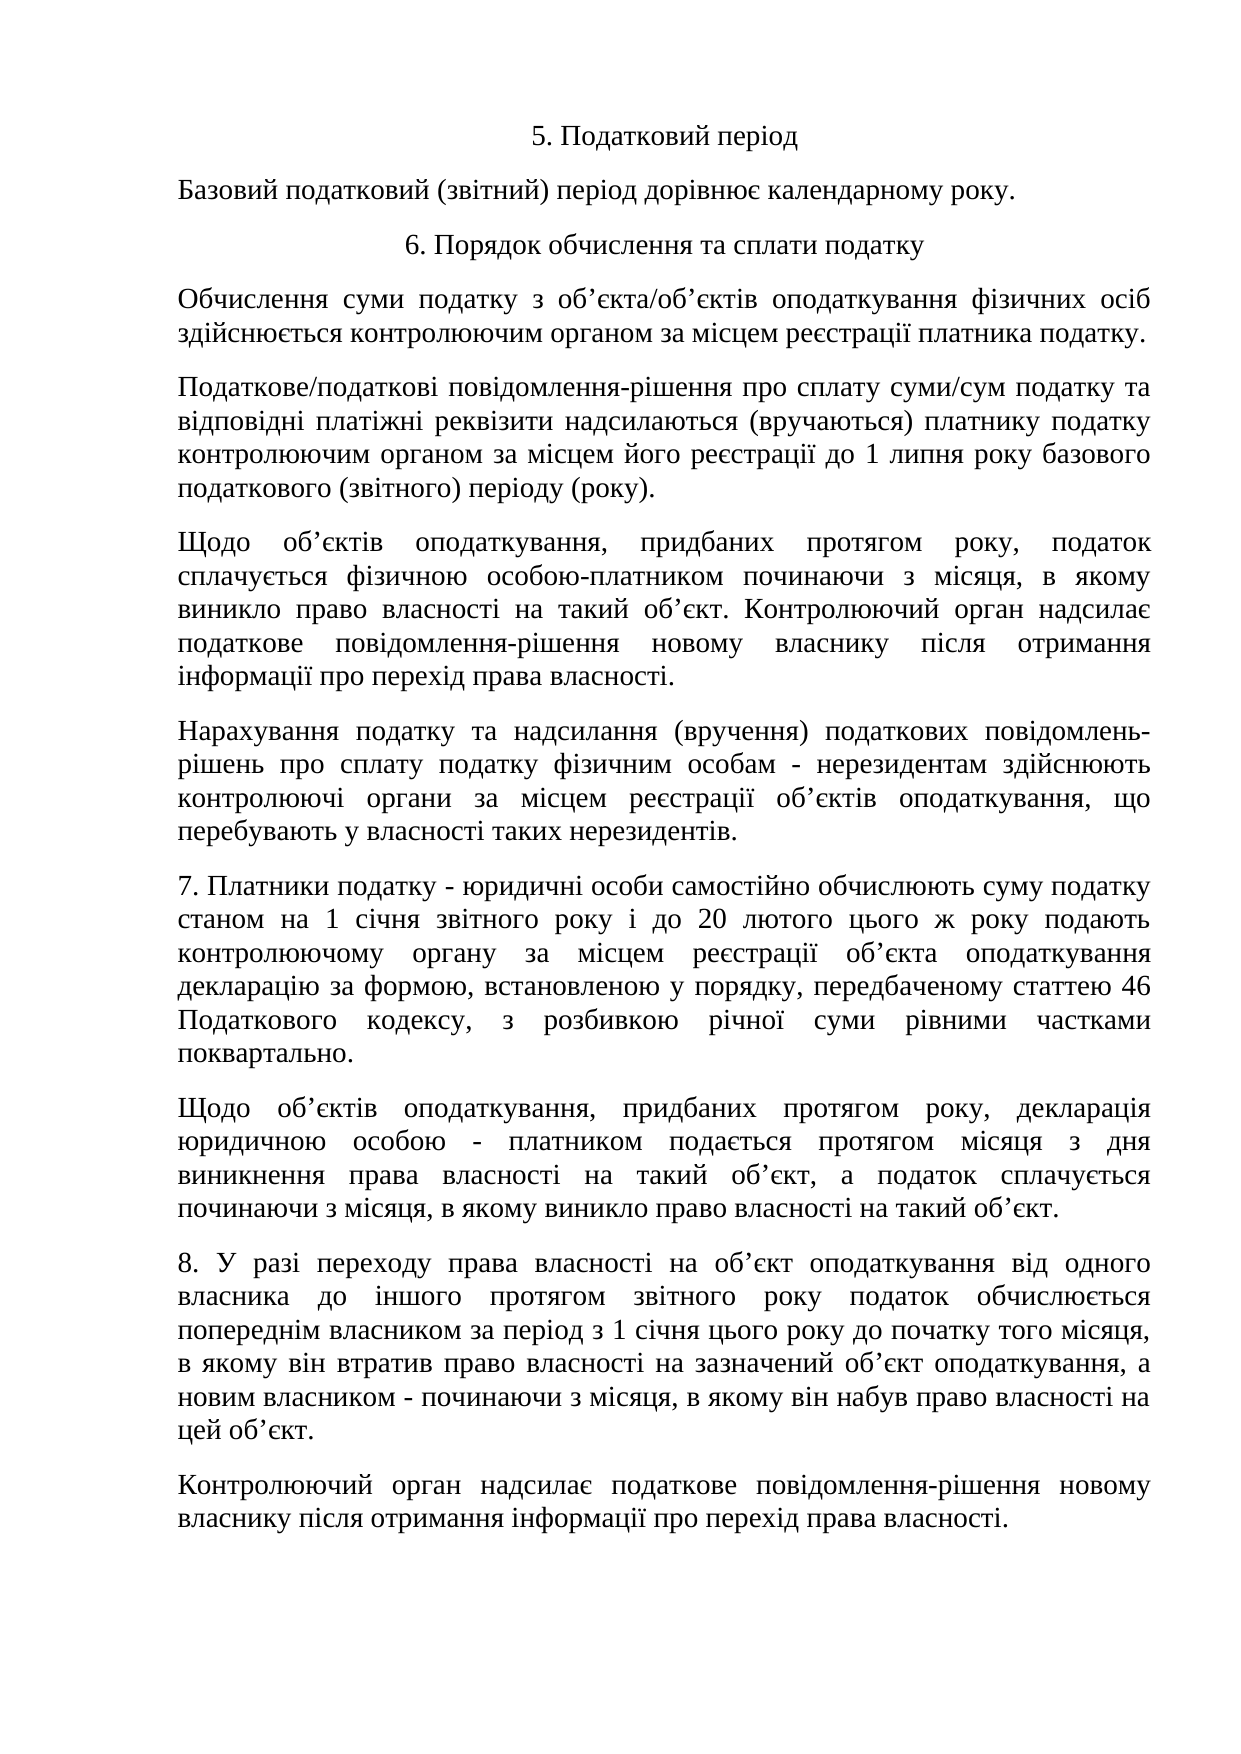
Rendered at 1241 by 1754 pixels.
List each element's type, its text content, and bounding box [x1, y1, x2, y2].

text Обчислення суми податку з об’єкта/об’єктів оподаткування фізичних осіб здійснюється контролюючим органом за місцем реєстрації платника податку. [177, 281, 1152, 348]
text 8. У разі переходу права власності на об’єкт оподаткування від одного власника до іншого протягом звітного року податок обчислюється попереднім власником за період з 1 січня цього року до початку того місяця, в якому він втратив право власності на зазначений об’єкт оподаткування, а новим власником - починаючи з місяця, в якому він набув право власності на цей об’єкт. [177, 1245, 1152, 1446]
text Податкове/податкові повідомлення-рішення про сплату суми/сум податку та відповідні платіжні реквізити надсилаються (вручаються) платнику податку контролюючим органом за місцем його реєстрації до 1 липня року базового податкового (звітного) періоду (року). [177, 369, 1152, 503]
text 6. Порядок обчислення та сплати податку [177, 227, 1152, 260]
text Нарахування податку та надсилання (вручення) податкових повідомлень-рішень про сплату податку фізичним особам - нерезидентам здійснюють контролюючі органи за місцем реєстрації об’єктів оподаткування, що перебувають у власності таких нерезидентів. [177, 713, 1152, 847]
text Щодо об’єктів оподаткування, придбаних протягом року, податок сплачується фізичною особою-платником починаючи з місяця, в якому виникло право власності на такий об’єкт. Контролюючий орган надсилає податкове повідомлення-рішення новому власнику після отримання інформації про перехід права власності. [177, 524, 1152, 692]
text Базовий податковий (звітний) період дорівнює календарному року. [177, 172, 1152, 206]
text 5. Податковий період [177, 118, 1152, 152]
text Щодо об’єктів оподаткування, придбаних протягом року, декларація юридичною особою - платником подається протягом місяця з дня виникнення права власності на такий об’єкт, а податок сплачується починаючи з місяця, в якому виникло право власності на такий об’єкт. [177, 1090, 1152, 1224]
text 7. Платники податку - юридичні особи самостійно обчислюють суму податку станом на 1 січня звітного року і до 20 лютого цього ж року подають контролюючому органу за місцем реєстрації об’єкта оподаткування декларацію за формою, встановленою у порядку, передбаченому статтею 46 Податкового кодексу, з розбивкою річної суми рівними частками поквартально. [177, 868, 1152, 1069]
text Контролюючий орган надсилає податкове повідомлення-рішення новому власнику після отримання інформації про перехід права власності. [177, 1467, 1152, 1534]
